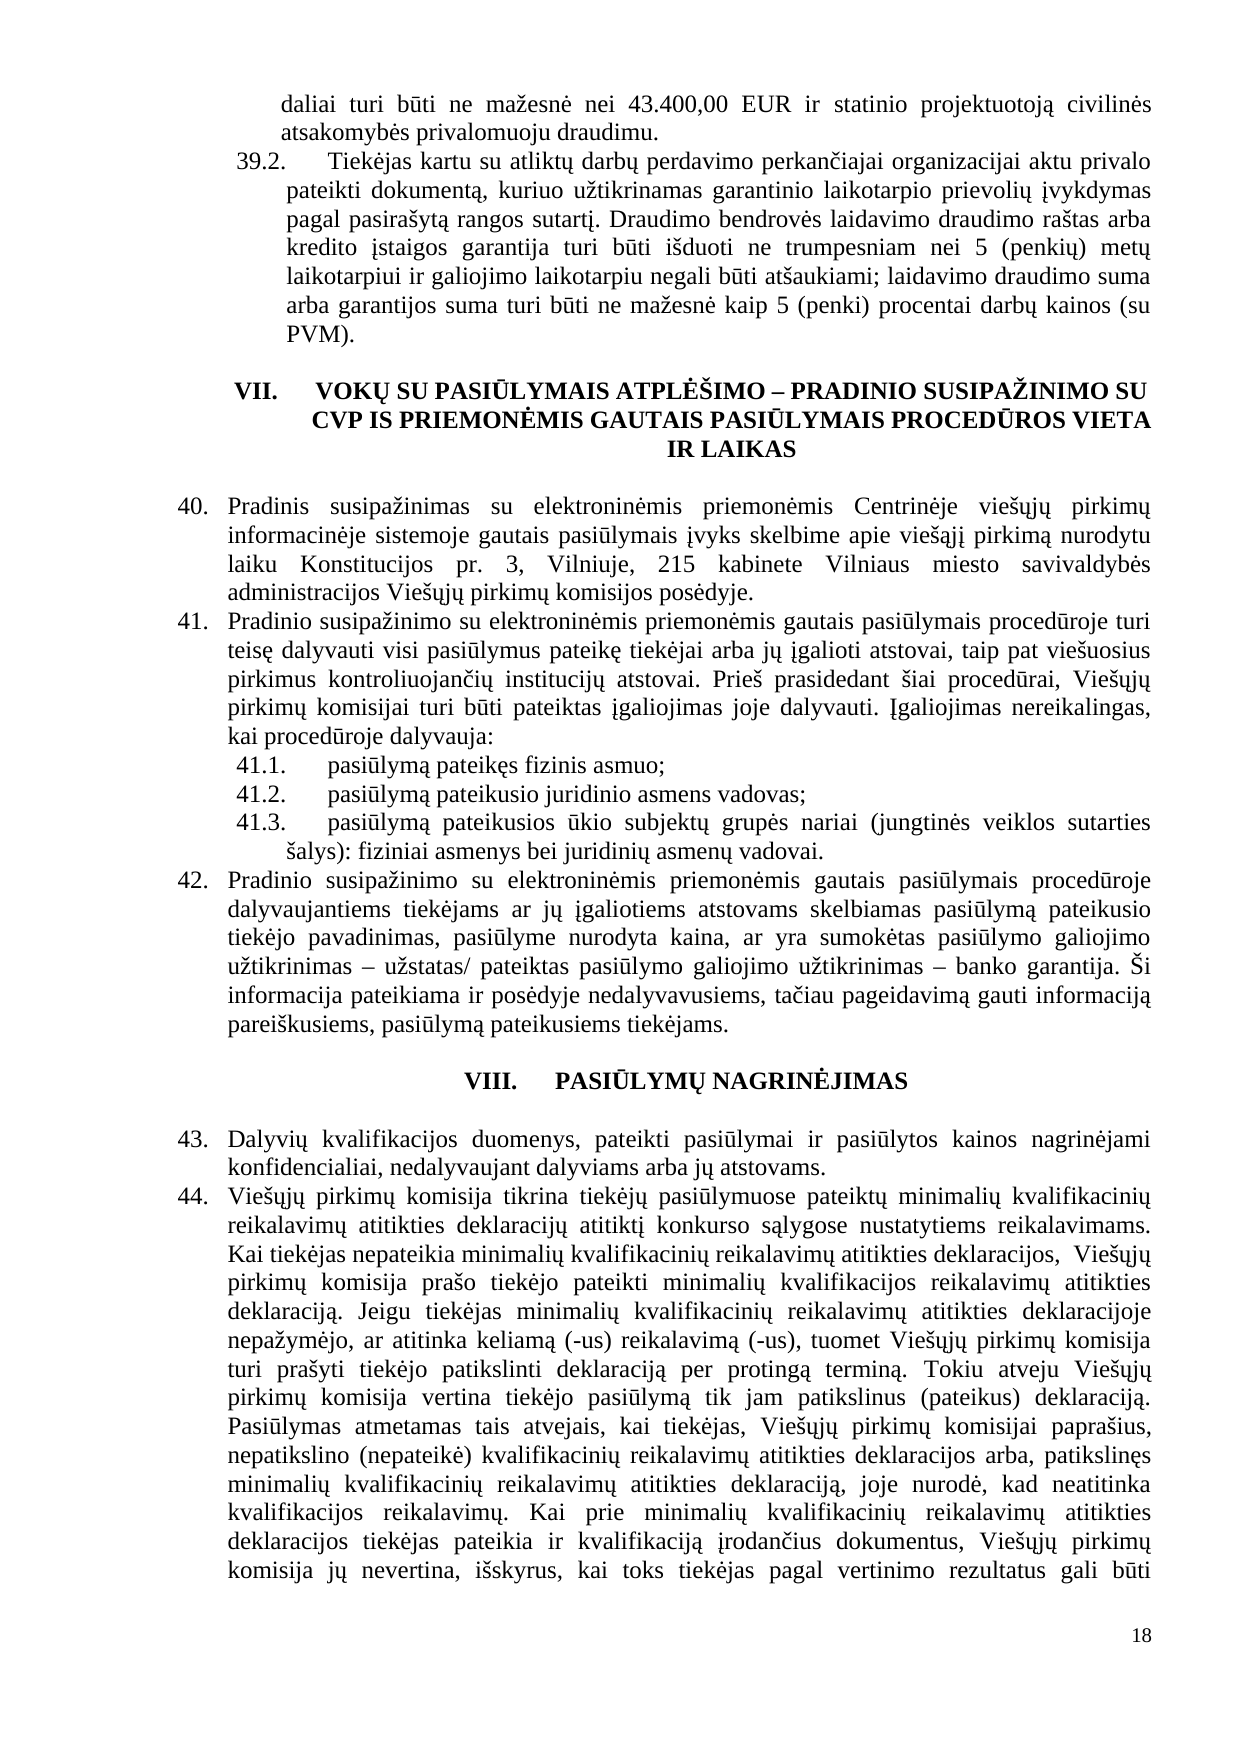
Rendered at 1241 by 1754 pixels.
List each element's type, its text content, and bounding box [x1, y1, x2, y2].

subtitle VOKŲ SU PASIŪLYMAIS ATPLĖŠIMO – PRADINIO SUSIPAŽINIMO SU CVP IS PRIEMONĖMIS GAUTAIS PASIŪLYMAIS PROCEDŪROS VIETA IR LAIKAS [274, 376, 1152, 462]
list Tiekėjas kartu su atliktų darbų perdavimo perkančiajai organizacijai aktu privalo pateikti dokumentą, kuriuo užtikrinamas garantinio laikotarpio prievolių įvykdymas pagal pasirašytą rangos sutartį. Draudimo bendrovės laidavimo draudimo raštas arba kredito įstaigos garantija turi būti išduoti ne trumpesniam nei 5 (penkių) metų laikotarpiui ir galiojimo laikotarpiu negali būti atšaukiami; laidavimo draudimo suma arba garantijos suma turi būti ne mažesnė kaip 5 (penki) procentai darbų kainos (su PVM). [236, 146, 1152, 347]
list Pradinis susipažinimas su elektroninėmis priemonėmis Centrinėje viešųjų pirkimų informacinėje sistemoje gautais pasiūlymais įvyks skelbime apie viešąjį pirkimą nurodytu laiku Konstitucijos pr. 3, Vilniuje, 215 kabinete Vilniaus miesto savivaldybės administracijos Viešųjų pirkimų komisijos posėdyje. [177, 491, 1152, 606]
list Pradinio susipažinimo su elektroninėmis priemonėmis gautais pasiūlymais procedūroje turi teisę dalyvauti visi pasiūlymus pateikę tiekėjai arba jų įgalioti atstovai, taip pat viešuosius pirkimus kontroliuojančių institucijų atstovai. Prieš prasidedant šiai procedūrai, Viešųjų pirkimų komisijai turi būti pateiktas įgaliojimas joje dalyvauti. Įgaliojimas nereikalingas, kai procedūroje dalyvauja: [177, 606, 1152, 750]
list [281, 89, 1152, 146]
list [177, 1181, 1152, 1584]
list Pradinio susipažinimo su elektroninėmis priemonėmis gautais pasiūlymais procedūroje dalyvaujantiems tiekėjams ar jų įgaliotiems atstovams skelbiamas pasiūlymą pateikusio tiekėjo pavadinimas, pasiūlyme nurodyta kaina, ar yra sumokėtas pasiūlymo galiojimo užtikrinimas – užstatas/ pateiktas pasiūlymo galiojimo užtikrinimas – banko garantija. Ši informacija pateikiama ir posėdyje nedalyvavusiems, tačiau pageidavimą gauti informaciją pareiškusiems, pasiūlymą pateikusiems tiekėjams. [177, 865, 1152, 1037]
subtitle PASIŪLYMŲ NAGRINĖJIMAS [274, 1066, 1152, 1095]
list pasiūlymą pateikusios ūkio subjektų grupės nariai (jungtinės veiklos sutarties šalys): fiziniai asmenys bei juridinių asmenų vadovai. [236, 807, 1152, 865]
list pasiūlymą pateikusio juridinio asmens vadovas; [236, 779, 1152, 807]
list pasiūlymą pateikęs fizinis asmuo; [236, 750, 1152, 779]
list Dalyvių kvalifikacijos duomenys, pateikti pasiūlymai ir pasiūlytos kainos nagrinėjami konfidencialiai, nedalyvaujant dalyviams arba jų atstovams. [177, 1124, 1152, 1181]
